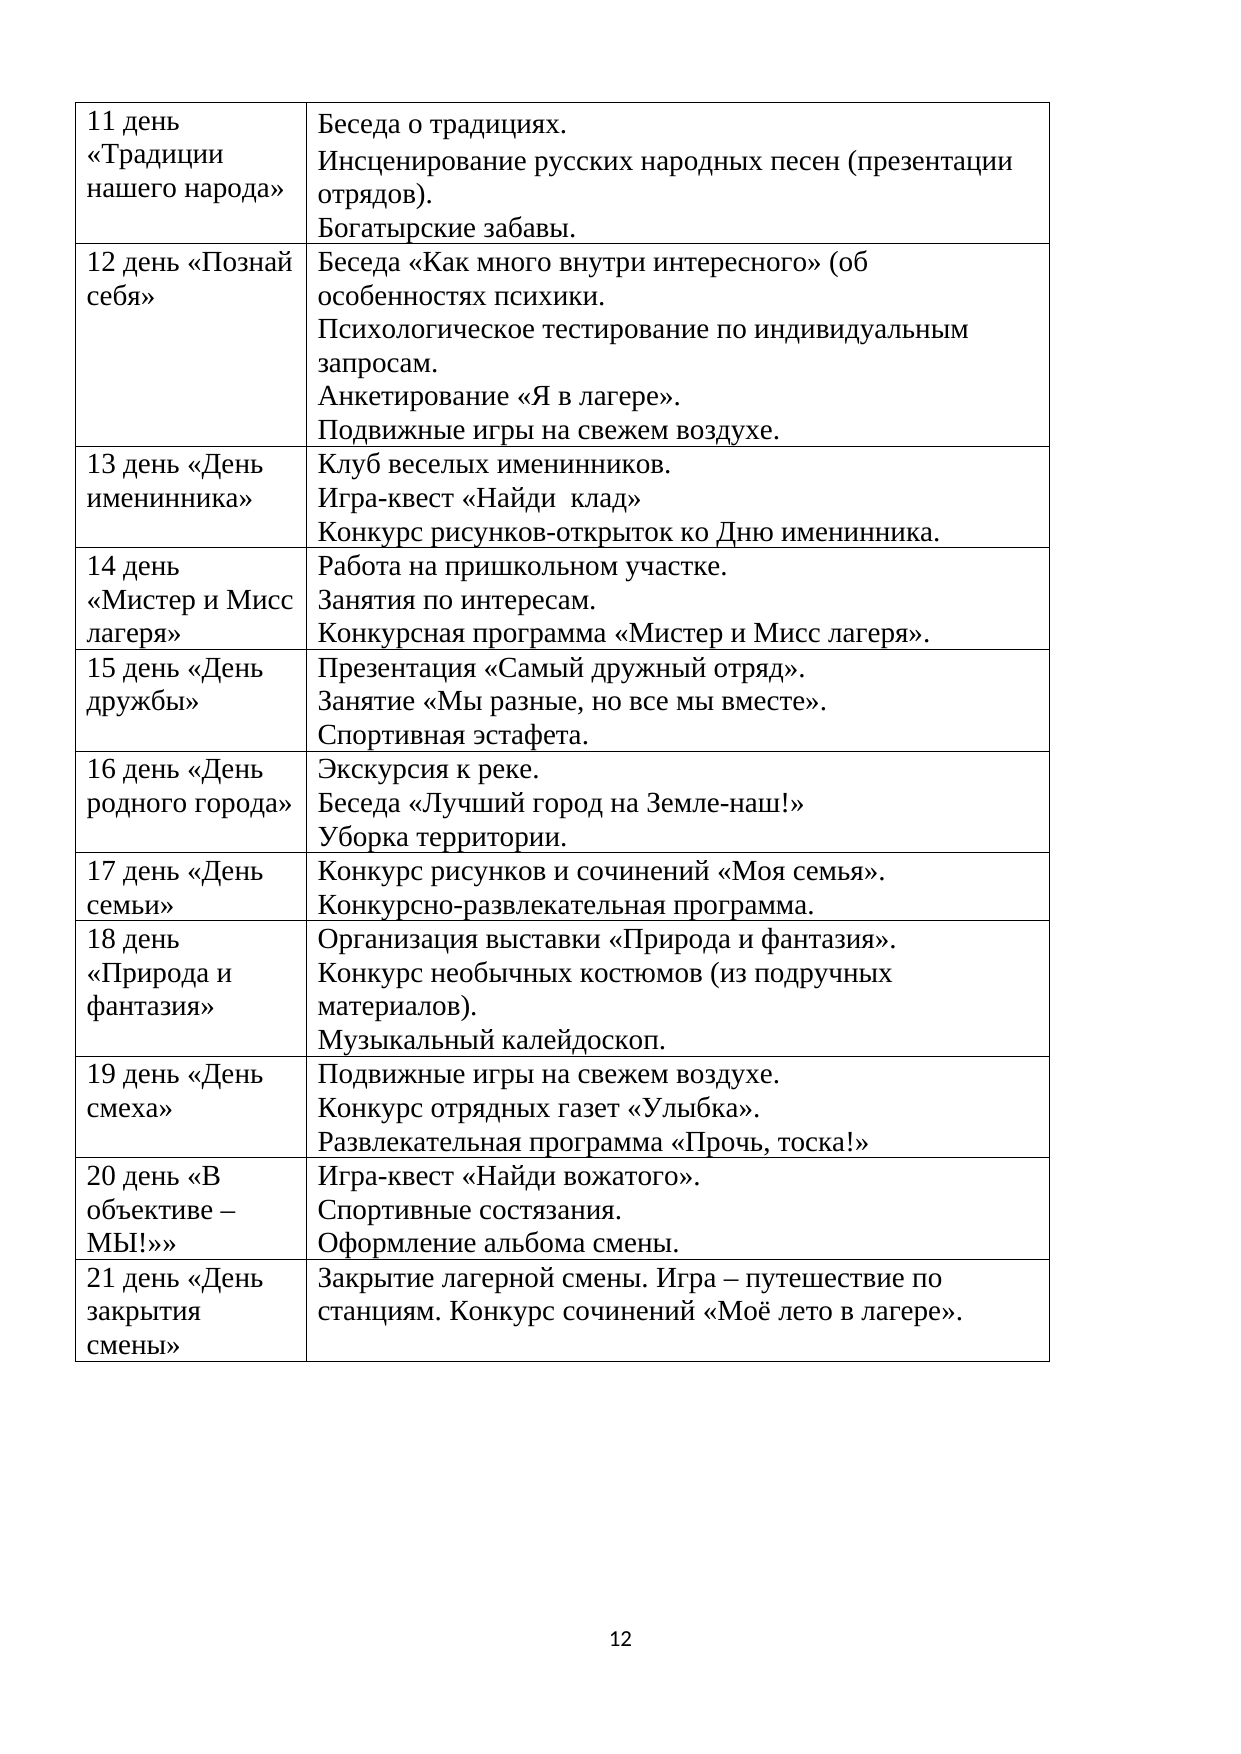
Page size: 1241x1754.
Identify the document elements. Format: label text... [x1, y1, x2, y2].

table_cell Клуб веселых именинников. Игра-квест «Найди клад» Конкурс рисунков-открыток ко Дню именинника. [307, 447, 1049, 547]
table_cell Закрытие лагерной смены. Игра – путешествие по станциям. Конкурс сочинений «Моё лето в лагере». [307, 1260, 1049, 1361]
table_cell Работа на пришкольном участке. Занятия по интересам. Конкурсная программа «Мистер и Мисс лагеря». [307, 548, 1049, 649]
table_cell 21 день «День закрытия смены» [76, 1260, 306, 1361]
table_cell 18 день «Природа и фантазия» [76, 921, 306, 1056]
table_cell 11 день «Традиции нашего народа» [76, 103, 306, 243]
table_cell 12 день «Познай себя» [76, 244, 306, 446]
table_cell 19 день «День смеха» [76, 1057, 306, 1157]
table_cell 17 день «День семьи» [76, 853, 306, 920]
table_cell Подвижные игры на свежем воздухе. Конкурс отрядных газет «Улыбка». Развлекательная программа «Прочь, тоска!» [307, 1057, 1049, 1157]
table_cell 14 день «Мистер и Мисс лагеря» [76, 548, 306, 649]
table_cell 16 день «День родного города» [76, 752, 306, 852]
table_cell 13 день «День именинника» [76, 447, 306, 547]
table_cell Игра-квест «Найди вожатого». Спортивные состязания. Оформление альбома смены. [307, 1158, 1049, 1259]
table_cell 20 день «В объективе – МЫ!»» [76, 1158, 306, 1259]
table_cell Беседа «Как много внутри интересного» (об особенностях психики. Психологическое тестирование по индивидуальным запросам. Анкетирование «Я в лагере». Подвижные игры на свежем воздухе. [307, 244, 1049, 446]
table_cell Конкурс рисунков и сочинений «Моя семья». Конкурсно-развлекательная программа. [307, 853, 1049, 920]
table_cell Экскурсия к реке. Беседа «Лучший город на Земле-наш!» Уборка территории. [307, 752, 1049, 852]
table_cell Организация выставки «Природа и фантазия». Конкурс необычных костюмов (из подручных материалов). Музыкальный калейдоскоп. [307, 921, 1049, 1056]
table_cell Презентация «Самый дружный отряд». Занятие «Мы разные, но все мы вместе». Спортивная эстафета. [307, 650, 1049, 751]
table_cell 15 день «День дружбы» [76, 650, 306, 751]
table_cell Беседа о традициях. Инсценирование русских народных песен (презентации отрядов). Богатырские забавы. [307, 103, 1049, 243]
